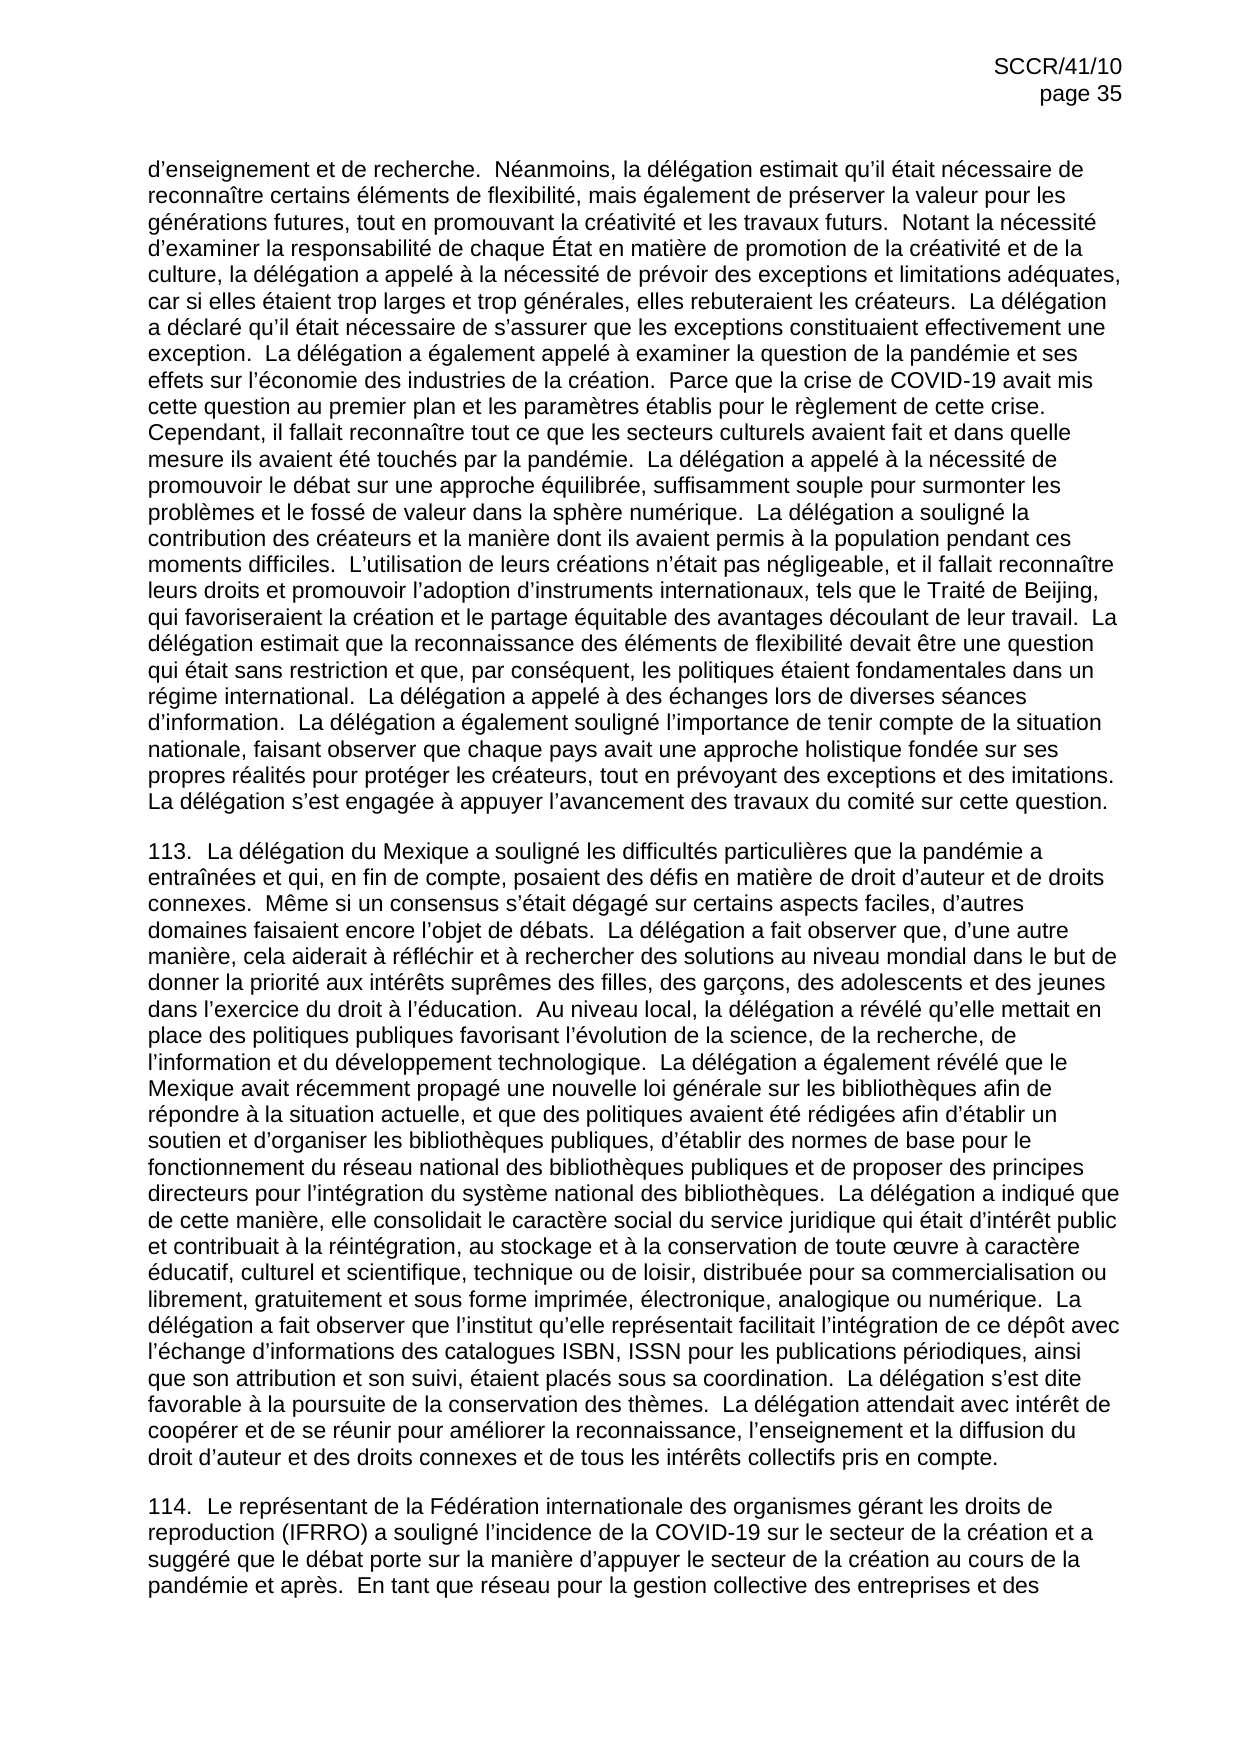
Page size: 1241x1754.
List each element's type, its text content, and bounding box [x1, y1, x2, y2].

text La délégation du Mexique a souligné les difficultés particulières que la pandémie a entraînées et qui, en fin de compte, posaient des défis en matière de droit d’auteur et de droits connexes. Même si un consensus s’était dégagé sur certains aspects faciles, d’autres domaines faisaient encore l’objet de débats. La délégation a fait observer que, d’une autre manière, cela aiderait à réfléchir et à rechercher des solutions au niveau mondial dans le but de donner la priorité aux intérêts suprêmes des filles, des garçons, des adolescents et des jeunes dans l’exercice du droit à l’éducation. Au niveau local, la délégation a révélé qu’elle mettait en place des politiques publiques favorisant l’évolution de la science, de la recherche, de l’information et du développement technologique. La délégation a également révélé que le Mexique avait récemment propagé une nouvelle loi générale sur les bibliothèques afin de répondre à la situation actuelle, et que des politiques avaient été rédigées afin d’établir un soutien et d’organiser les bibliothèques publiques, d’établir des normes de base pour le fonctionnement du réseau national des bibliothèques publiques et de proposer des principes directeurs pour l’intégration du système national des bibliothèques. La délégation a indiqué que de cette manière, elle consolidait le caractère social du service juridique qui était d’intérêt public et contribuait à la réintégration, au stockage et à la conservation de toute œuvre à caractère éducatif, culturel et scientifique, technique ou de loisir, distribuée pour sa commercialisation ou librement, gratuitement et sous forme imprimée, électronique, analogique ou numérique. La délégation a fait observer que l’institut qu’elle représentait facilitait l’intégration de ce dépôt avec l’échange d’informations des catalogues ISBN, ISSN pour les publications périodiques, ainsi que son attribution et son suivi, étaient placés sous sa coordination. La délégation s’est dite favorable à la poursuite de la conservation des thèmes. La délégation attendait avec intérêt de coopérer et de se réunir pour améliorer la reconnaissance, l’enseignement et la diffusion du droit d’auteur et des droits connexes et de tous les intérêts collectifs pris en compte. [148, 838, 1122, 1470]
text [148, 156, 1122, 815]
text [148, 1493, 1122, 1598]
